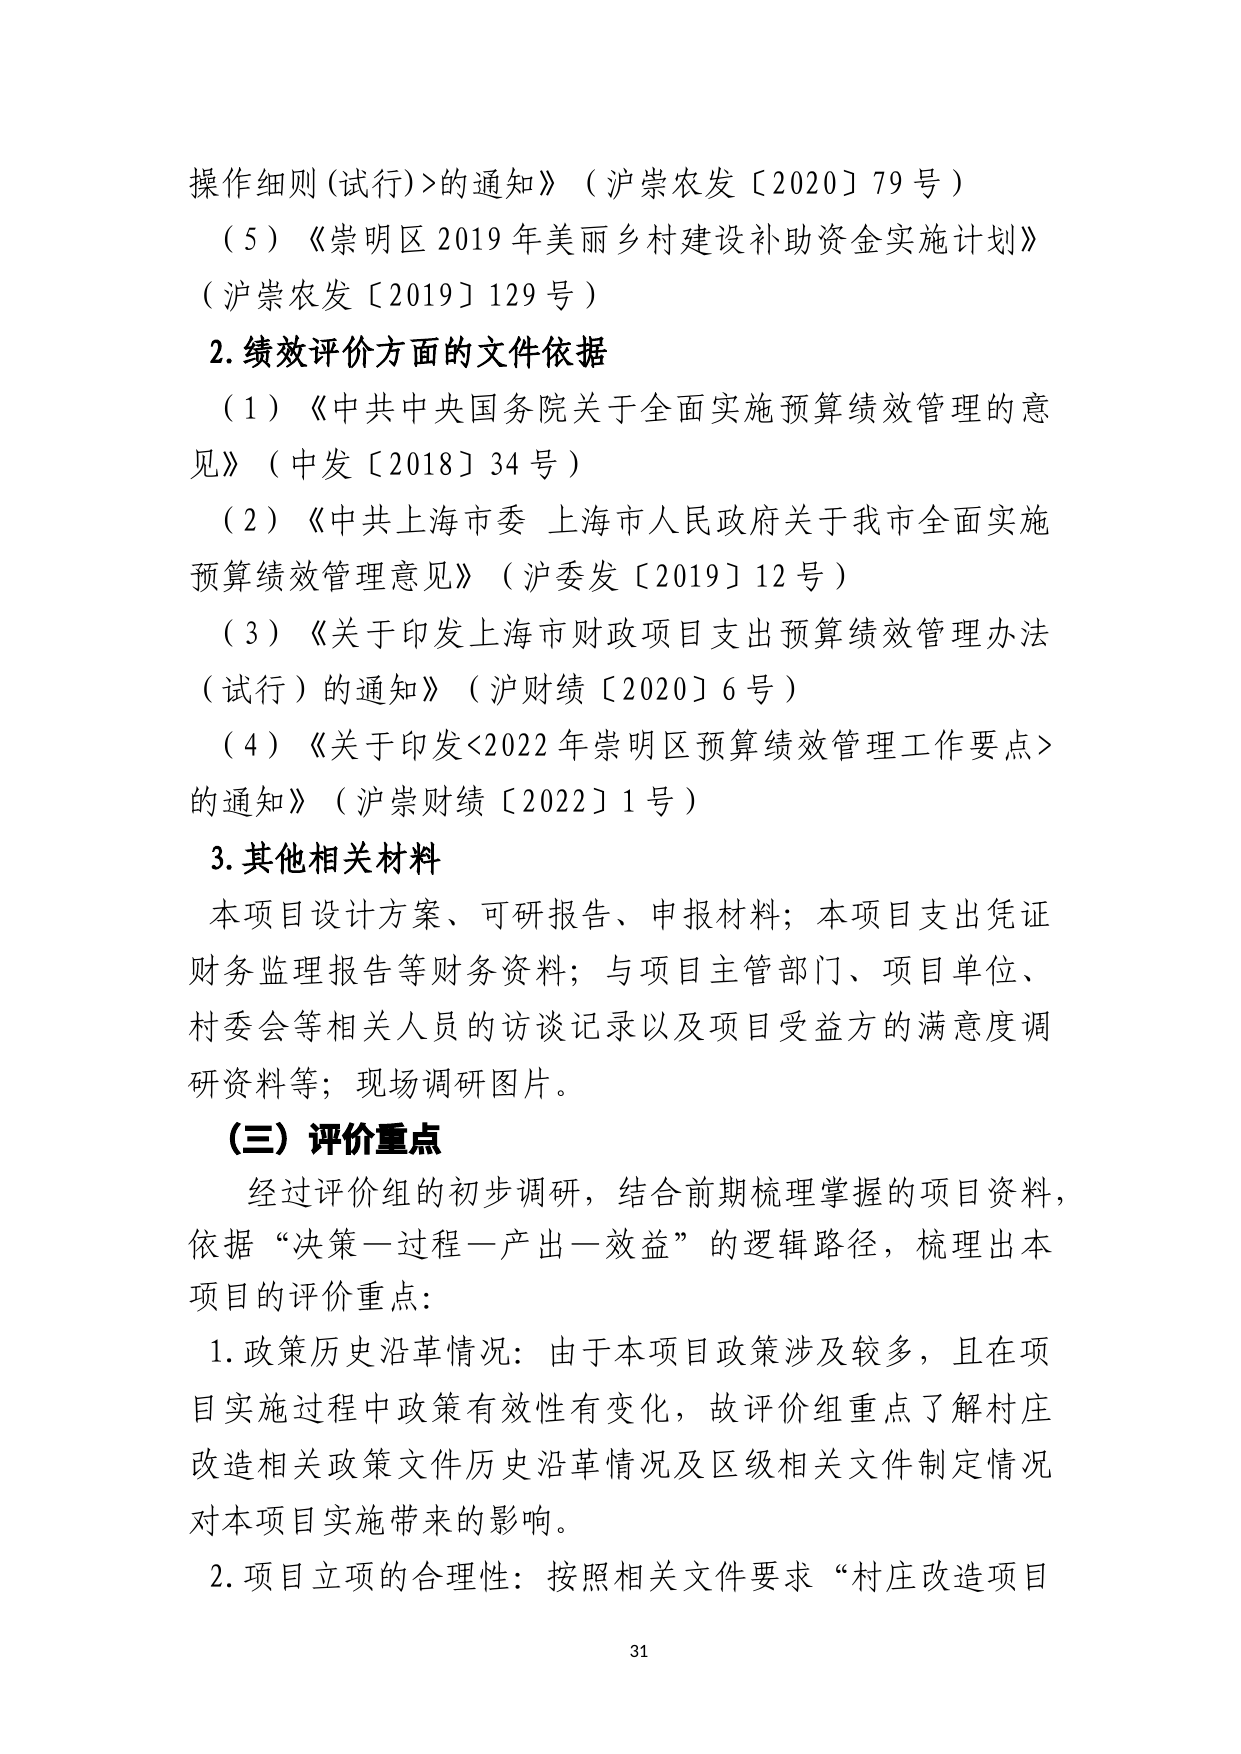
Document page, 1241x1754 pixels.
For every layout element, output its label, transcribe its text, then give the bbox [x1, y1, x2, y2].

subtitle （三）评价重点 [187, 1106, 1053, 1162]
text （1）《中共中央国务院关于全面实施预算绩效管理的意见》（中发〔2018〕34号） [187, 375, 1053, 487]
text 1.政策历史沿革情况：由于本项目政策涉及较多，且在项目实施过程中政策有效性有变化，故评价组重点了解村庄改造相关政策文件历史沿革情况及区级相关文件制定情况对本项目实施带来的影响。 [187, 1319, 1053, 1544]
text 3.其他相关材料 [187, 825, 1053, 881]
text （2）《中共上海市委 上海市人民政府关于我市全面实施预算绩效管理意见》（沪委发〔2019〕12号） [187, 487, 1053, 600]
text （4）《关于印发<2022年崇明区预算绩效管理工作要点>的通知》（沪崇财绩〔2022〕1号） [187, 712, 1053, 825]
text 本项目设计方案、可研报告、申报材料；本项目支出凭证、财务监理报告等财务资料；与项目主管部门、项目单位、村委会等相关人员的访谈记录以及项目受益方的满意度调研资料等；现场调研图片。 [187, 881, 1053, 1106]
text 2.绩效评价方面的文件依据 [187, 319, 1053, 375]
text （5）《崇明区2019年美丽乡村建设补助资金实施计划》（沪崇农发〔2019〕129号） [187, 206, 1053, 319]
text 经过评价组的初步调研，结合前期梳理掌握的项目资料，依据“决策—过程—产出—效益”的逻辑路径，梳理出本项目的评价重点： [187, 1162, 1053, 1319]
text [187, 150, 1053, 206]
text （3）《关于印发上海市财政项目支出预算绩效管理办法（试行）的通知》（沪财绩〔2020〕6号） [187, 600, 1053, 712]
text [187, 1544, 1053, 1600]
